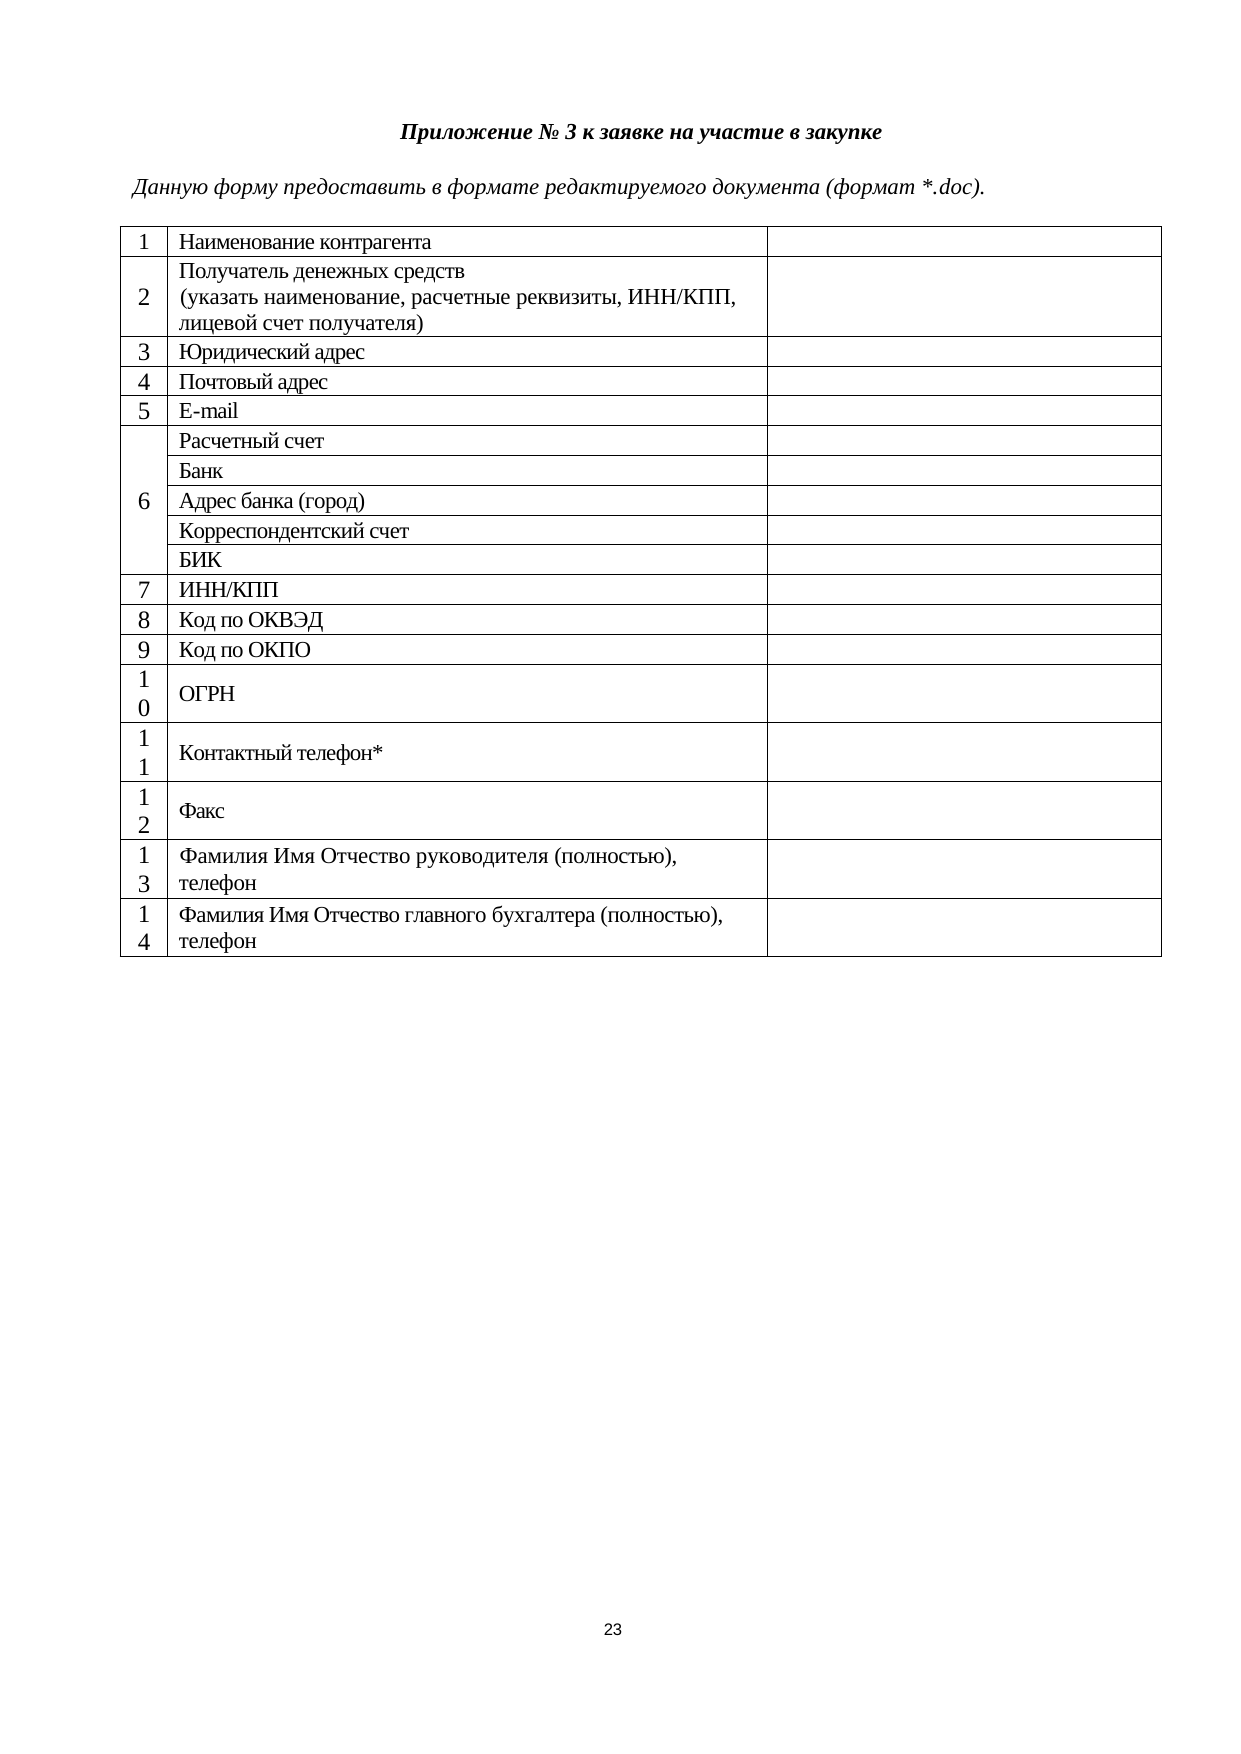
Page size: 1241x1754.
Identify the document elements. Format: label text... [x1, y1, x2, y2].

table_cell Факс [168, 782, 767, 839]
table_cell Юридический адрес [168, 337, 767, 366]
table_cell [768, 635, 1161, 663]
table_header 1 [121, 227, 167, 256]
table_cell Расчетный счет [168, 426, 767, 455]
table_cell [768, 486, 1161, 514]
table_cell [768, 665, 1161, 722]
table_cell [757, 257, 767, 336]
table_cell Фамилия Имя Отчество главного бухгалтера (полностью), телефон [168, 899, 767, 956]
table_cell ОГРН [168, 665, 767, 722]
table_cell [768, 257, 1161, 336]
table_header [768, 227, 1161, 256]
text Приложение № 3 к заявке на участие в закупке [74, 118, 1152, 144]
table_cell ИНН/КПП [168, 575, 767, 604]
table_cell [768, 840, 1161, 898]
table_cell Контактный телефон* [168, 723, 767, 781]
table_cell E-mail [168, 396, 767, 425]
table_header Наименование контрагента [168, 227, 767, 256]
table_cell [768, 782, 1161, 839]
table_cell [768, 516, 1161, 544]
table_cell [768, 545, 1161, 574]
table_cell [768, 575, 1161, 604]
table_cell 14 [121, 899, 167, 956]
table_cell [768, 899, 1161, 956]
table_cell БИК [168, 545, 767, 574]
table_cell [768, 456, 1161, 485]
table_cell Банк [168, 456, 767, 485]
table_cell 2 [121, 257, 167, 336]
table_cell Код по ОКПО [168, 635, 767, 663]
table_cell Код по ОКВЭД [168, 605, 767, 634]
table_cell [768, 396, 1161, 425]
table_cell Фамилия Имя Отчество руководителя (полностью), телефон [168, 840, 767, 898]
table_cell Адрес банка (город) [168, 486, 767, 514]
table_cell Корреспондентский счет [168, 516, 767, 544]
table_cell [768, 426, 1161, 455]
table_cell [768, 337, 1161, 366]
table_cell Почтовый адрес [168, 367, 767, 395]
table_cell [768, 367, 1161, 395]
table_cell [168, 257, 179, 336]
table_cell [768, 723, 1161, 781]
text Данную форму предоставить в формате редактируемого документа (формат *.doc). [74, 173, 1152, 199]
table_cell 6 [121, 426, 167, 574]
table_cell [768, 605, 1161, 634]
